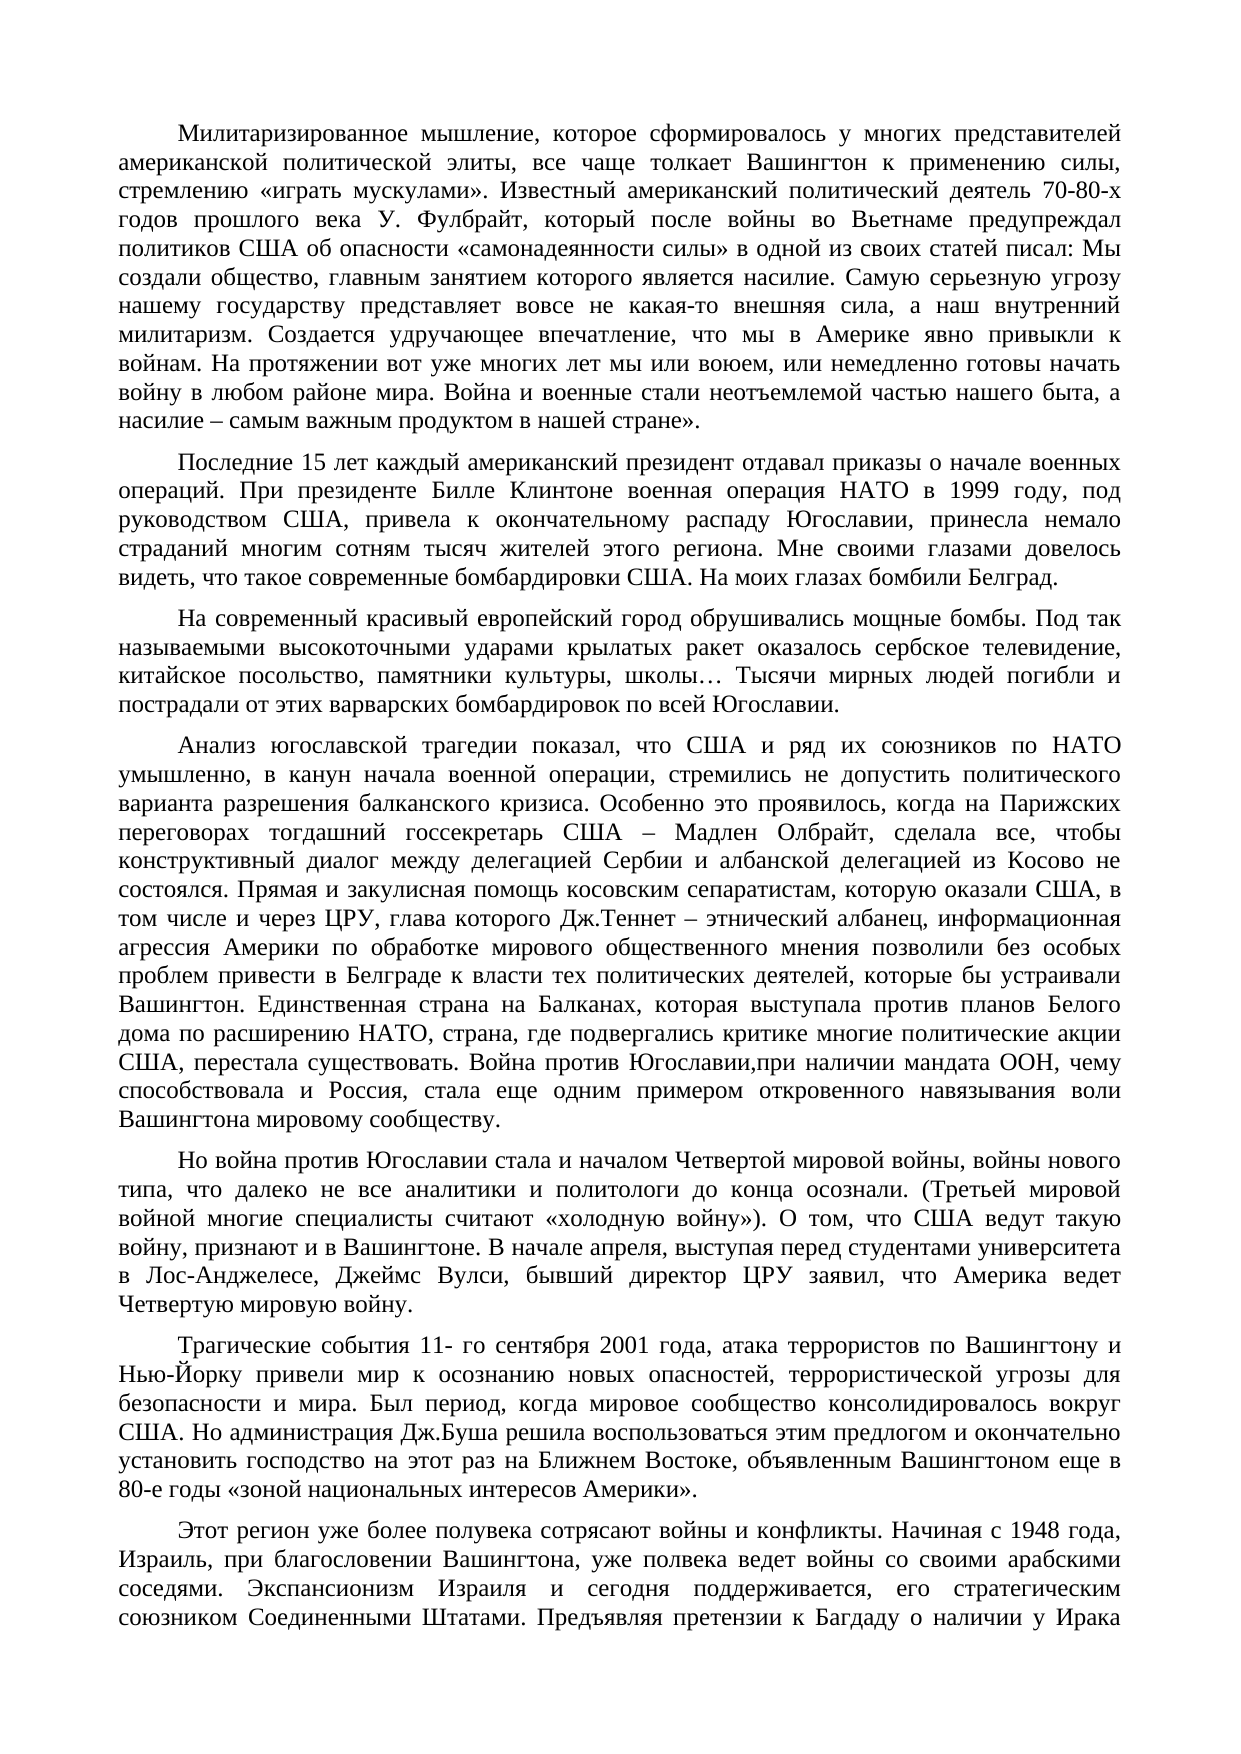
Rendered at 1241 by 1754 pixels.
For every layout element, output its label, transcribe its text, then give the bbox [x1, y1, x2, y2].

text Милитаризированное мышление, которое сформировалось у многих представителей американской политической элиты, все чаще толкает Вашингтон к применению силы, стремлению «играть мускулами». Известный американский политический деятель 70-80-х годов прошлого века У. Фулбрайт, который после войны во Вьетнаме предупреждал политиков США об опасности «самонадеянности силы» в одной из своих статей писал: Мы создали общество, главным занятием которого является насилие. Самую серьезную угрозу нашему государству представляет вовсе не какая-то внешняя сила, а наш внутренний милитаризм. Создается удручающее впечатление, что мы в Америке явно привыкли к войнам. На протяжении вот уже многих лет мы или воюем, или немедленно готовы начать войну в любом районе мира. Война и военные стали неотъемлемой частью нашего быта, а насилие – самым важным продуктом в нашей стране». [118, 118, 1122, 434]
text На современный красивый европейский город обрушивались мощные бомбы. Под так называемыми высокоточными ударами крылатых ракет оказалось сербское телевидение, китайское посольство, памятники культуры, школы… Тысячи мирных людей погибли и пострадали от этих варварских бомбардировок по всей Югославии. [118, 603, 1122, 718]
text Но война против Югославии стала и началом Четвертой мировой войны, войны нового типа, что далеко не все аналитики и политологи до конца осознали. (Третьей мировой войной многие специалисты считают «холодную войну»). О том, что США ведут такую войну, признают и в Вашингтоне. В начале апреля, выступая перед студентами университета в Лос-Анджелесе, Джеймс Вулси, бывший директор ЦРУ заявил, что Америка ведет Четвертую мировую войну. [118, 1146, 1122, 1318]
text Трагические события 11- го сентября 2001 года, атака террористов по Вашингтону и Нью-Йорку привели мир к осознанию новых опасностей, террористической угрозы для безопасности и мира. Был период, когда мировое сообщество консолидировалось вокруг США. Но администрация Дж.Буша решила воспользоваться этим предлогом и окончательно установить господство на этот раз на Ближнем Востоке, объявленным Вашингтоном еще в 80-е годы «зоной национальных интересов Америки». [118, 1331, 1122, 1503]
text Последние 15 лет каждый американский президент отдавал приказы о начале военных операций. При президенте Билле Клинтоне военная операция НАТО в 1999 году, под руководством США, привела к окончательному распаду Югославии, принесла немало страданий многим сотням тысяч жителей этого региона. Мне своими глазами довелось видеть, что такое современные бомбардировки США. На моих глазах бомбили Белград. [118, 447, 1122, 591]
text Анализ югославской трагедии показал, что США и ряд их союзников по НАТО умышленно, в канун начала военной операции, стремились не допустить политического варианта разрешения балканского кризиса. Особенно это проявилось, когда на Парижских переговорах тогдашний госсекретарь США – Мадлен Олбрайт, сделала все, чтобы конструктивный диалог между делегацией Сербии и албанской делегацией из Косово не состоялся. Прямая и закулисная помощь косовским сепаратистам, которую оказали США, в том числе и через ЦРУ, глава которого Дж.Теннет – этнический албанец, информационная агрессия Америки по обработке мирового общественного мнения позволили без особых проблем привести в Белграде к власти тех политических деятелей, которые бы устраивали Вашингтон. Единственная страна на Балканах, которая выступала против планов Белого дома по расширению НАТО, страна, где подвергались критике многие политические акции США, перестала существовать. Война против Югославии,при наличии мандата ООН, чему способствовала и Россия, стала еще одним примером откровенного навязывания воли Вашингтона мировому сообществу. [118, 731, 1122, 1133]
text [118, 1516, 1122, 1631]
